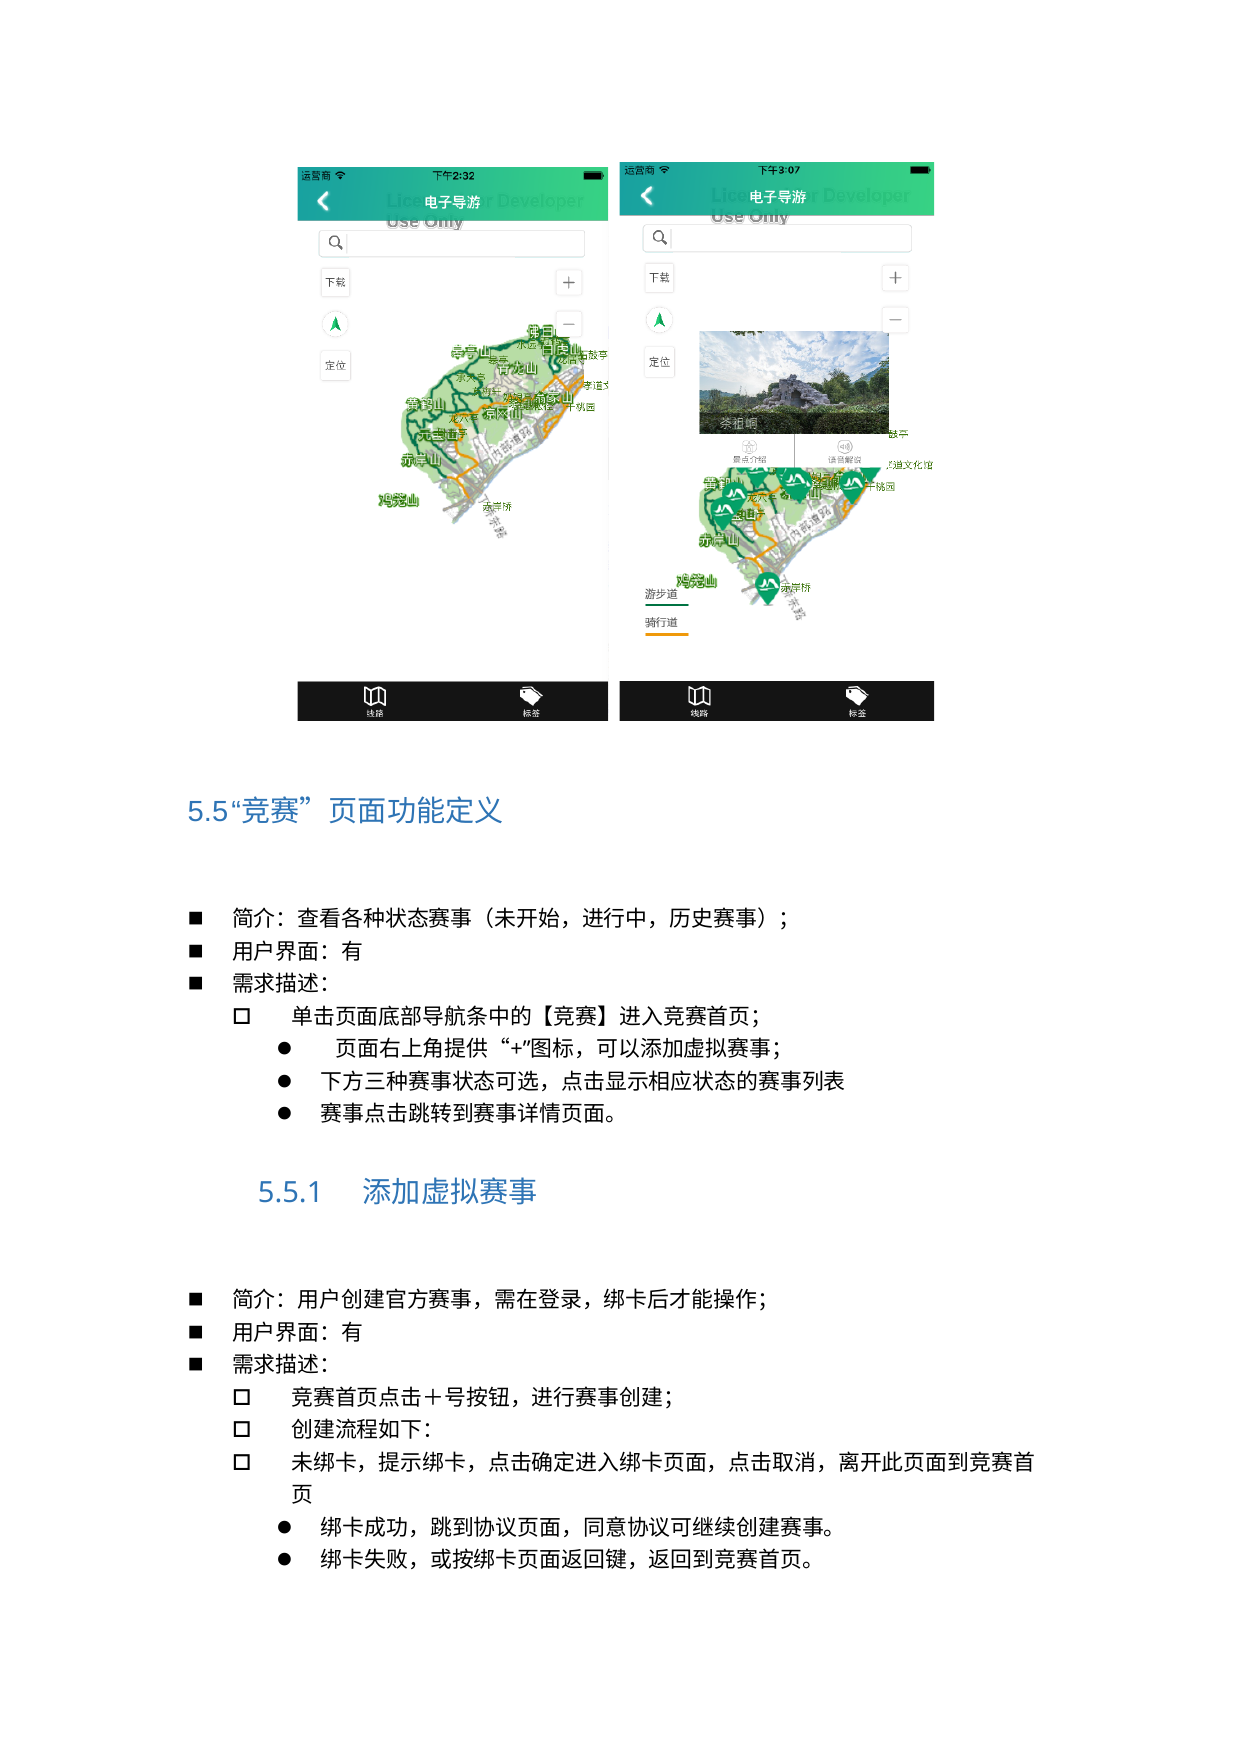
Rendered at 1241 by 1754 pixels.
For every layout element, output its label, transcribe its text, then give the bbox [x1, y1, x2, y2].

list 绑卡成功，跳到协议页面，同意协议可继续创建赛事。 [276, 1509, 1053, 1542]
list 简介：查看各种状态赛事（未开始，进行中，历史赛事）； [187, 901, 1053, 933]
list 竞赛首页点击＋号按钮，进行赛事创建； [232, 1379, 1053, 1412]
list 未绑卡，提示绑卡，点击确定进入绑卡页面，点击取消，离开此页面到竞赛首页 [232, 1444, 1053, 1509]
subtitle 添加虚拟赛事 [258, 1157, 1053, 1222]
list 赛事点击跳转到赛事详情页面。 [276, 1096, 1053, 1128]
list 页面右上角提供“+”图标，可以添加虚拟赛事； [276, 1031, 1053, 1063]
list 绑卡失败，或按绑卡页面返回键，返回到竞赛首页。 [276, 1542, 1053, 1574]
list 单击页面底部导航条中的【竞赛】进入竞赛首页； [232, 998, 1053, 1031]
list 创建流程如下： [232, 1412, 1053, 1444]
list 用户界面：有 [187, 1314, 1053, 1347]
list 需求描述： [187, 966, 1053, 998]
list 简介：用户创建官方赛事，需在登录，绑卡后才能操作； [187, 1282, 1053, 1314]
picture [297, 167, 609, 721]
list 下方三种赛事状态可选，点击显示相应状态的赛事列表 [276, 1063, 1053, 1096]
list 需求描述： [187, 1347, 1053, 1379]
list 用户界面：有 [187, 933, 1053, 966]
subtitle “竞赛”页面功能定义 [187, 776, 1053, 841]
picture [619, 162, 935, 721]
